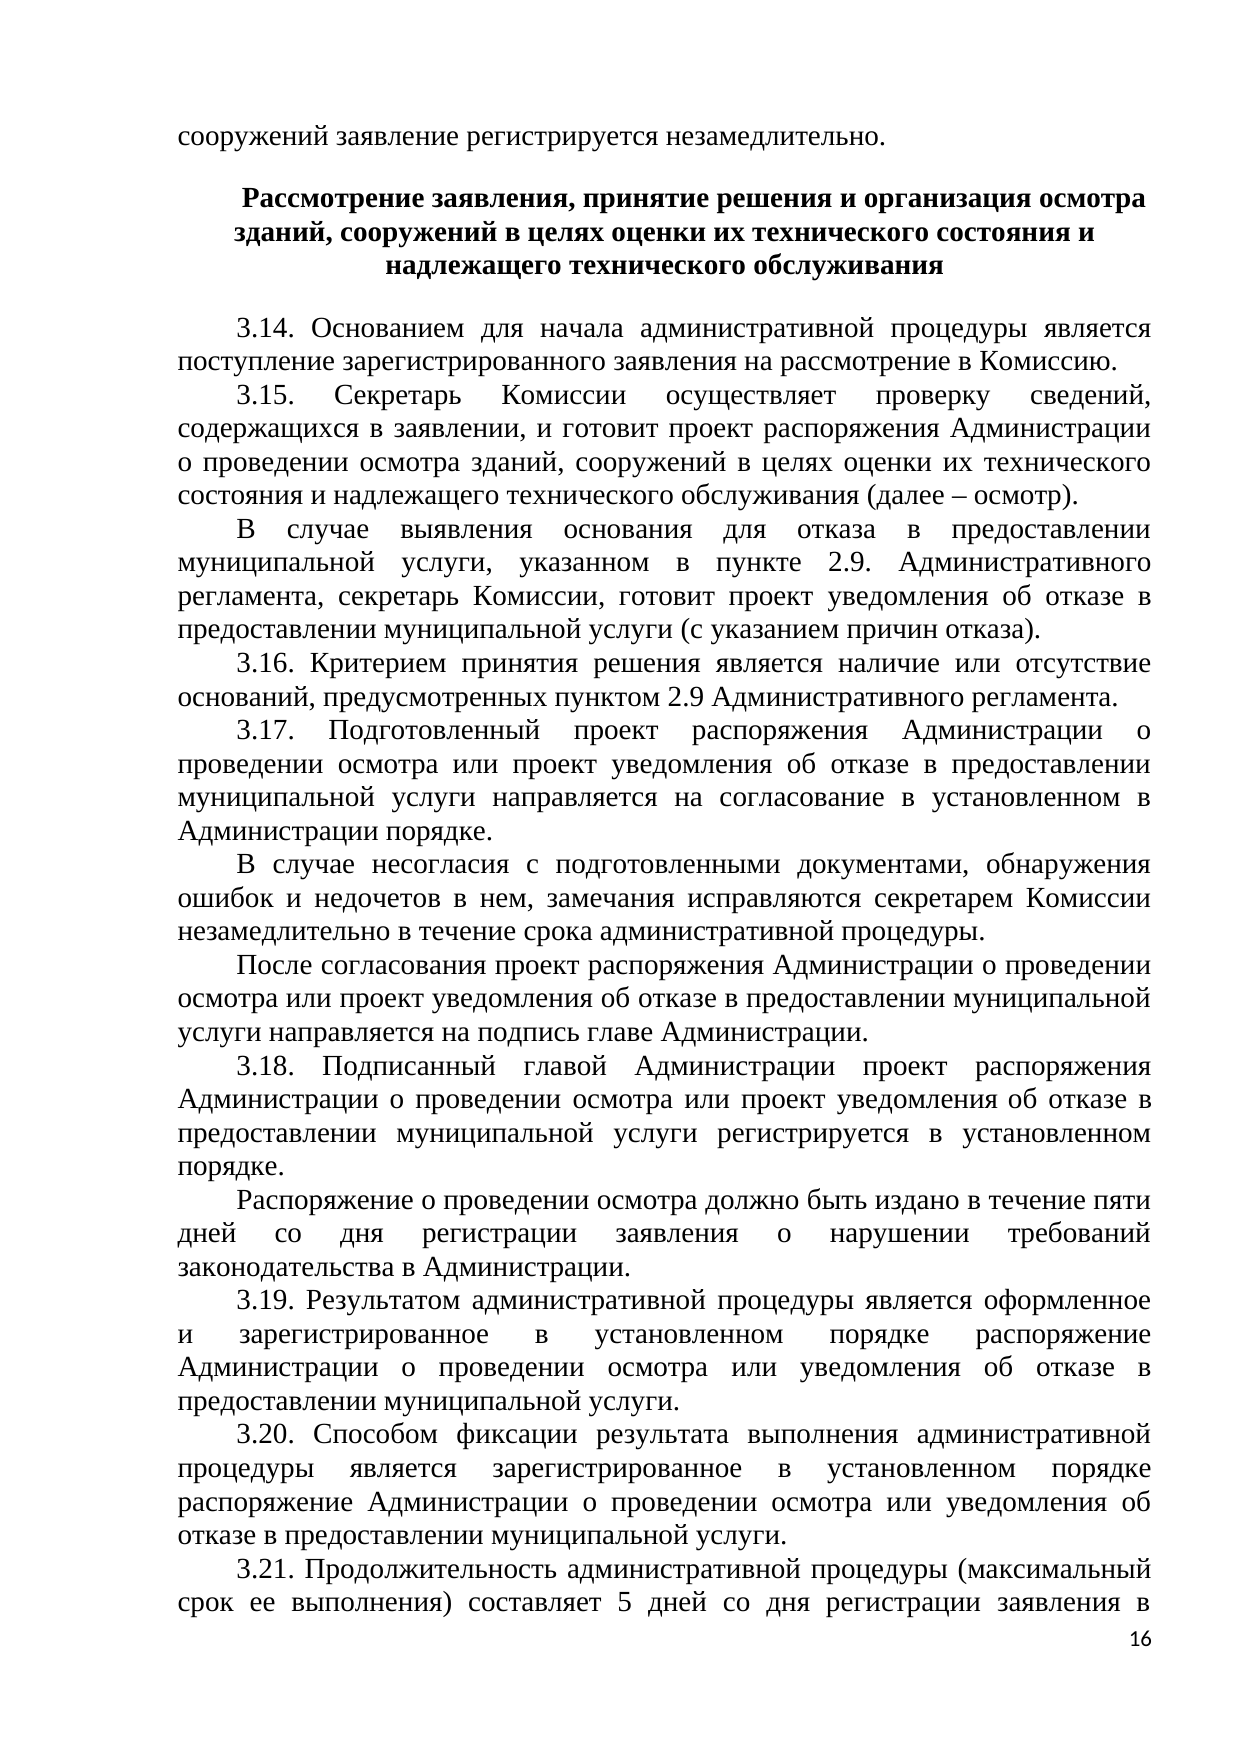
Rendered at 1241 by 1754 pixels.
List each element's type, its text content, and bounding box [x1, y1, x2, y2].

text После согласования проект распоряжения Администрации о проведении осмотра или проект уведомления об отказе в предоставлении муниципальной услуги направляется на подпись главе Администрации. [177, 947, 1152, 1048]
text 3.15. Секретарь Комиссии осуществляет проверку сведений, содержащихся в заявлении, и готовит проект распоряжения Администрации о проведении осмотра зданий, сооружений в целях оценки их технического состояния и надлежащего технического обслуживания (далее – осмотр). [177, 377, 1152, 511]
text 3.16. Критерием принятия решения является наличие или отсутствие оснований, предусмотренных пунктом 2.9 Административного регламента. [177, 645, 1152, 712]
text В случае несогласия с подготовленными документами, обнаружения ошибок и недочетов в нем, замечания исправляются секретарем Комиссии незамедлительно в течение срока административной процедуры. [177, 846, 1152, 947]
text 3.19. Результатом административной процедуры является оформленное и зарегистрированное в установленном порядке распоряжение Администрации о проведении осмотра или уведомления об отказе в предоставлении муниципальной услуги. [177, 1282, 1152, 1417]
text Распоряжение о проведении осмотра должно быть издано в течение пяти дней со дня регистрации заявления о нарушении требований законодательства в Администрации. [177, 1182, 1152, 1282]
text 3.17. Подготовленный проект распоряжения Администрации о проведении осмотра или проект уведомления об отказе в предоставлении муниципальной услуги направляется на согласование в установленном в Администрации порядке. [177, 712, 1152, 846]
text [177, 118, 1152, 152]
text 3.14. Основанием для начала административной процедуры является поступление зарегистрированного заявления на рассмотрение в Комиссию. [177, 310, 1152, 377]
text Рассмотрение заявления, принятие решения и организация осмотра зданий, сооружений в целях оценки их технического состояния и надлежащего технического обслуживания [177, 180, 1152, 281]
text 3.18. Подписанный главой Администрации проект распоряжения Администрации о проведении осмотра или проект уведомления об отказе в предоставлении муниципальной услуги регистрируется в установленном порядке. [177, 1048, 1152, 1182]
text 3.20. Способом фиксации результата выполнения административной процедуры является зарегистрированное в установленном порядке распоряжение Администрации о проведении осмотра или уведомления об отказе в предоставлении муниципальной услуги. [177, 1417, 1152, 1551]
text В случае выявления основания для отказа в предоставлении муниципальной услуги, указанном в пункте 2.9. Административного регламента, секретарь Комиссии, готовит проект уведомления об отказе в предоставлении муниципальной услуги (с указанием причин отказа). [177, 511, 1152, 645]
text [177, 1551, 1152, 1618]
